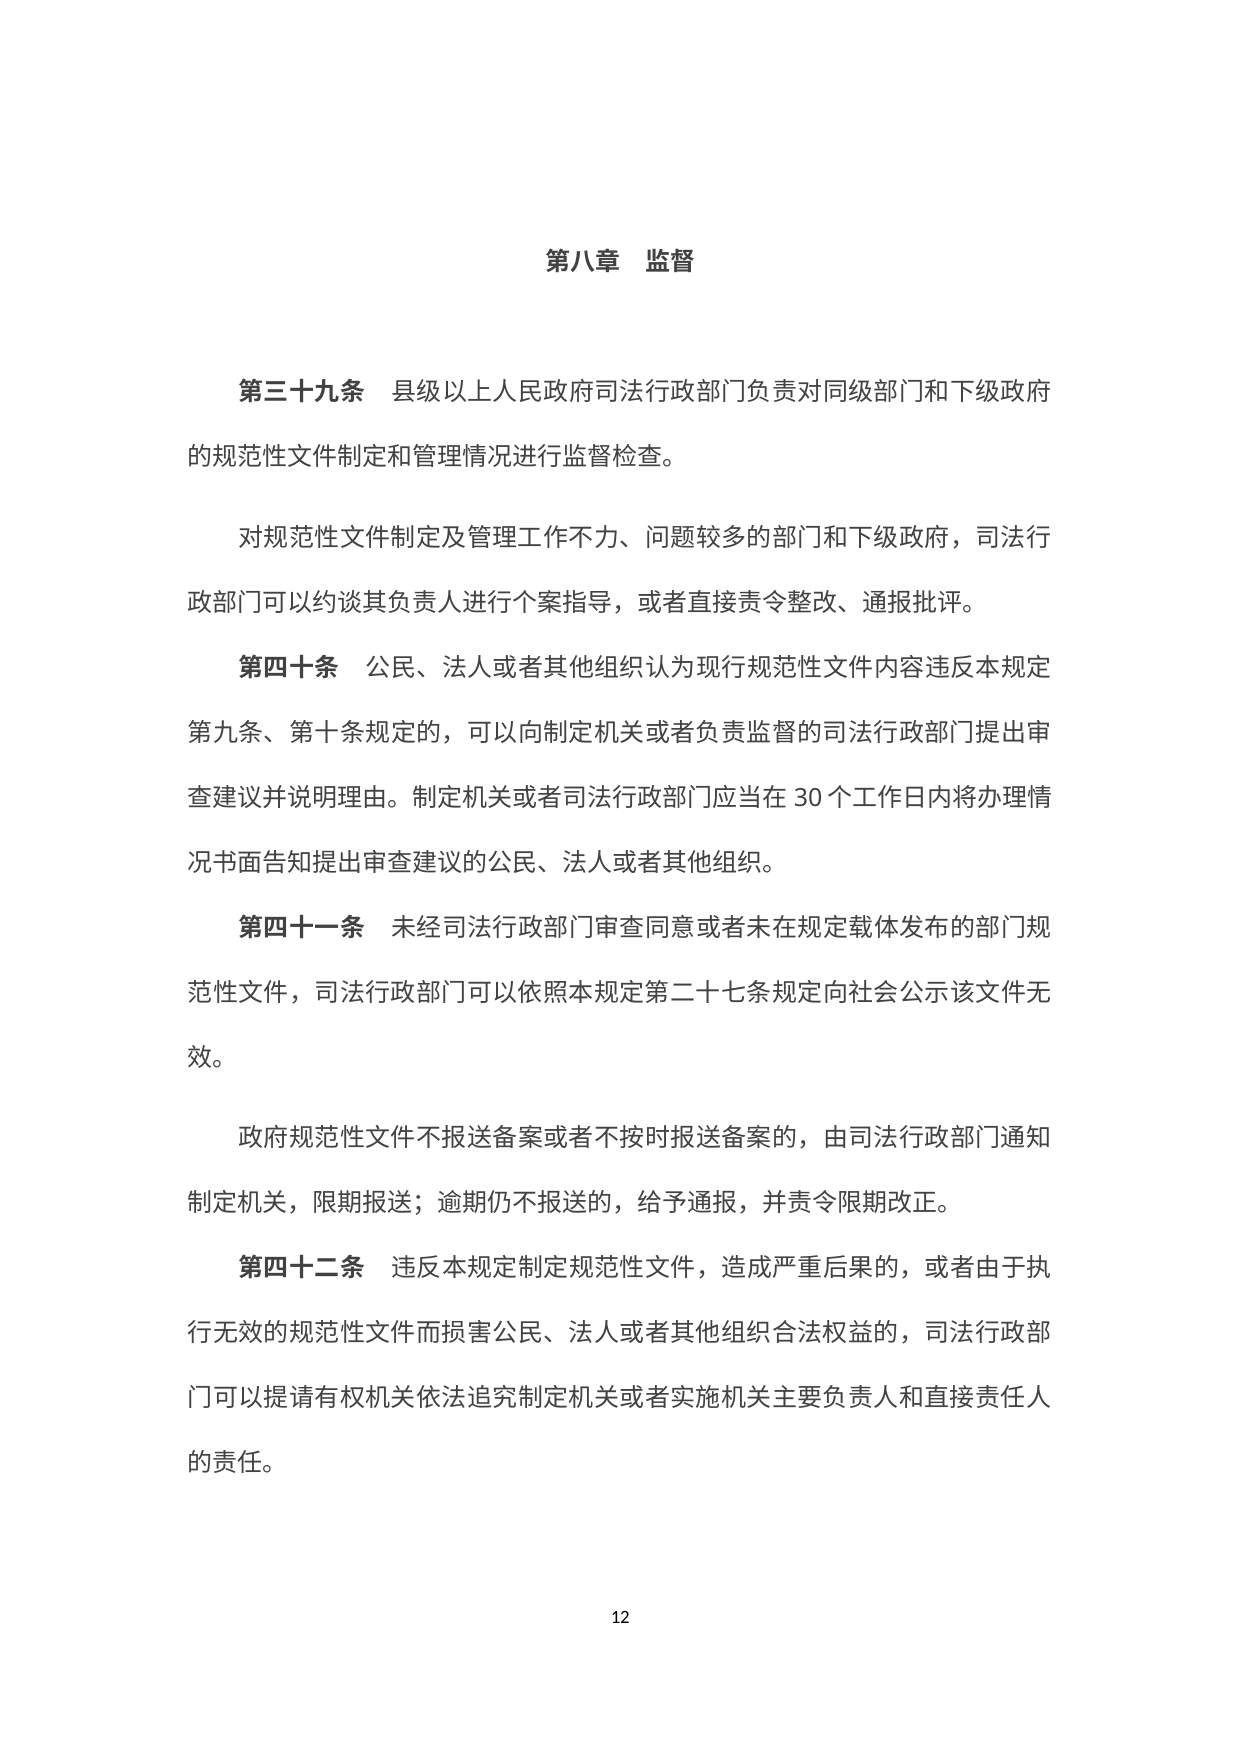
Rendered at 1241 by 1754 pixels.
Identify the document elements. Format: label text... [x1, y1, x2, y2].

text 对规范性文件制定及管理工作不力、问题较多的部门和下级政府，司法行政部门可以约谈其负责人进行个案指导，或者直接责令整改、通报批评。 [187, 503, 1053, 633]
text 第八章 监督 [187, 227, 1053, 292]
text 第四十条 公民、法人或者其他组织认为现行规范性文件内容违反本规定第九条、第十条规定的，可以向制定机关或者负责监督的司法行政部门提出审查建议并说明理由。制定机关或者司法行政部门应当在30个工作日内将办理情况书面告知提出审查建议的公民、法人或者其他组织。 [187, 633, 1053, 893]
text 政府规范性文件不报送备案或者不按时报送备案的，由司法行政部门通知制定机关，限期报送；逾期仍不报送的，给予通报，并责令限期改正。 [187, 1103, 1053, 1233]
text 第四十二条 违反本规定制定规范性文件，造成严重后果的，或者由于执行无效的规范性文件而损害公民、法人或者其他组织合法权益的，司法行政部门可以提请有权机关依法追究制定机关或者实施机关主要负责人和直接责任人的责任。 [187, 1233, 1053, 1493]
text 第四十一条 未经司法行政部门审查同意或者未在规定载体发布的部门规范性文件，司法行政部门可以依照本规定第二十七条规定向社会公示该文件无效。 [187, 893, 1053, 1088]
text 第三十九条 县级以上人民政府司法行政部门负责对同级部门和下级政府的规范性文件制定和管理情况进行监督检查。 [187, 357, 1053, 487]
